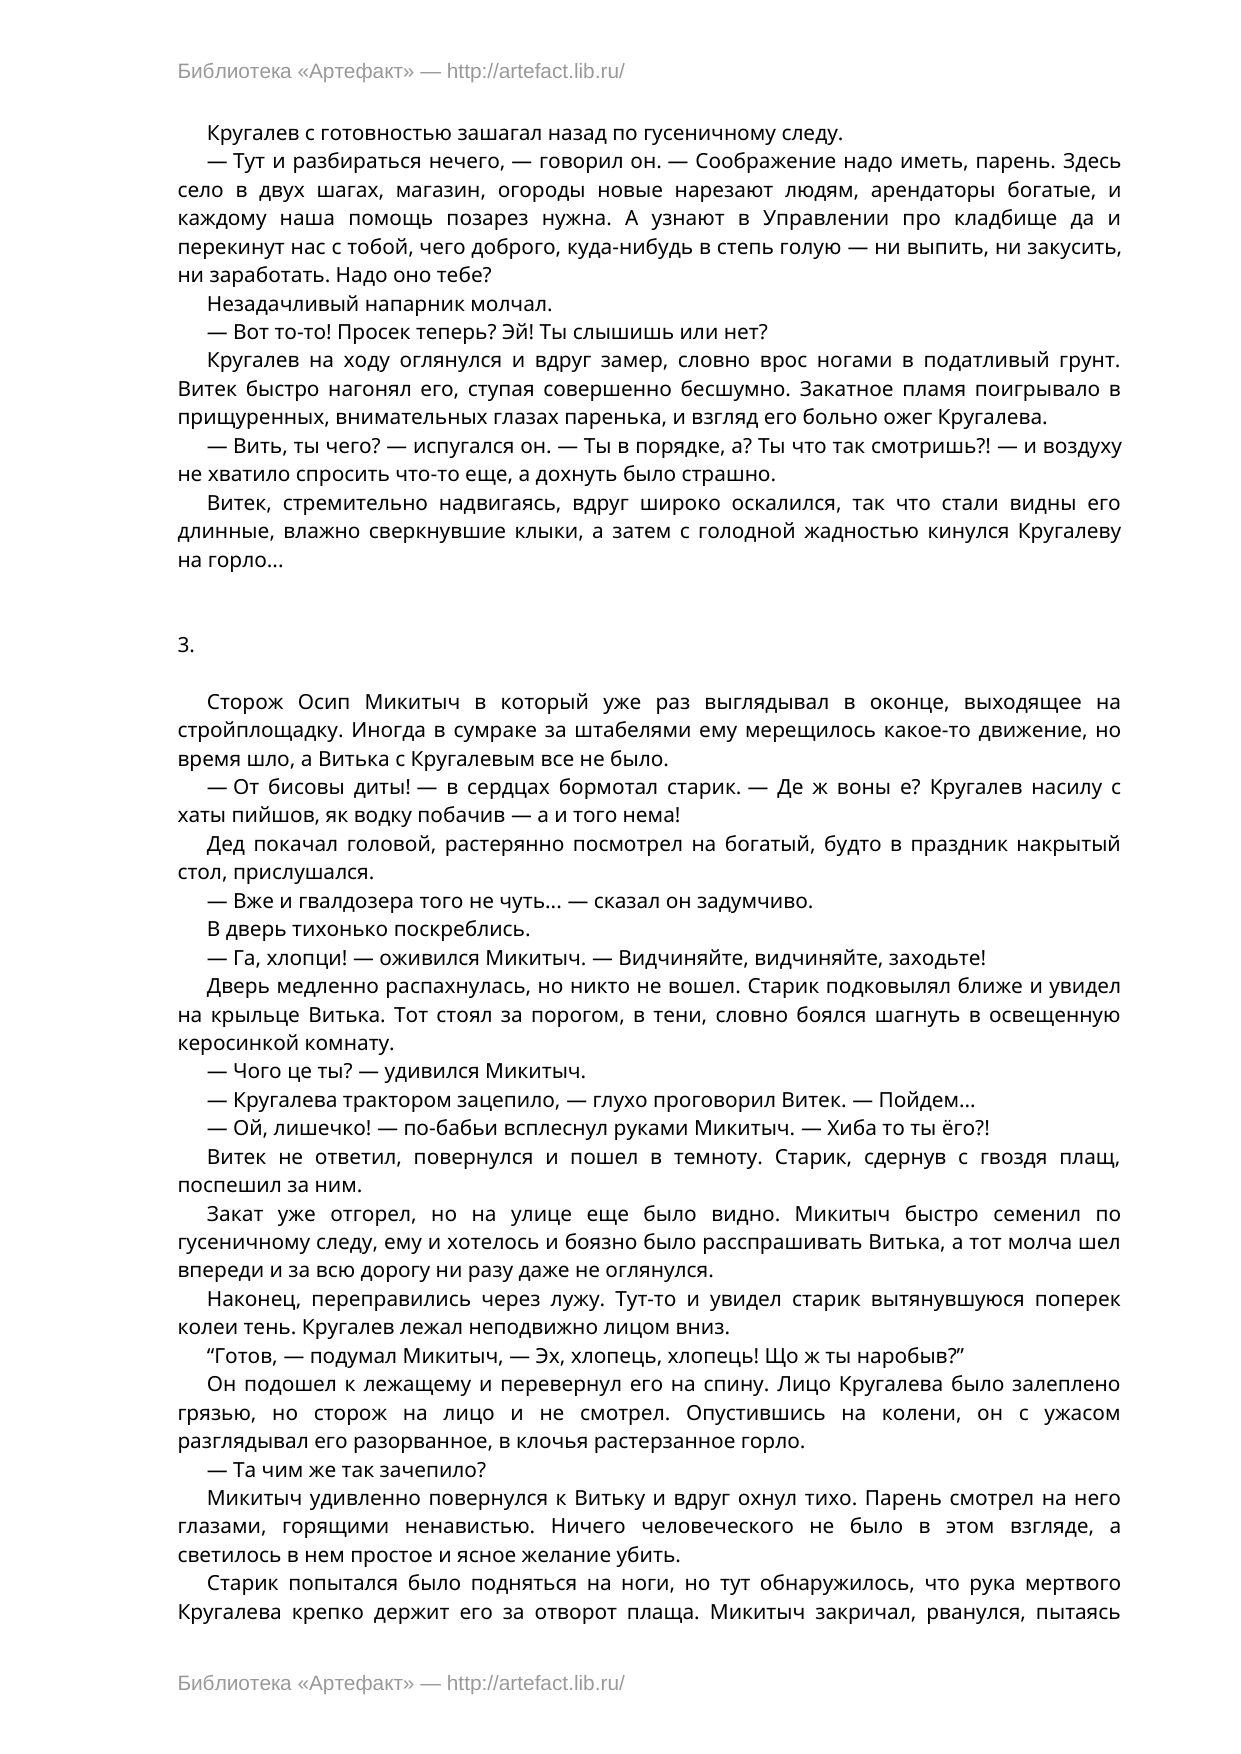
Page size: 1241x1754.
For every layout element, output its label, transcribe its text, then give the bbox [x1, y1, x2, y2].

text Витек, стремительно надвигаясь, вдруг широко оскалился, так что стали видны его длинные, влажно сверкнувшие клыки, а затем с голодной жадностью кинулся Кругалеву на горло... [177, 488, 1122, 573]
text “Готов, — подумал Микитыч, — Эх, хлопець, хлопець! Що ж ты наробыв?” [177, 1341, 1122, 1369]
text Незадачливый напарник молчал. [177, 289, 1122, 317]
text — Вить, ты чего? — испугался он. — Ты в порядке, а? Ты что так смотришь?! — и воздуху не хватило спросить что-то еще, а дохнуть было страшно. [177, 431, 1122, 488]
text — Га, хлопци! — оживился Микитыч. — Видчиняйте, видчиняйте, заходьте! [177, 943, 1122, 971]
text — Тут и разбираться нечего, — говорил он. — Соображение надо иметь, парень. Здесь село в двух шагах, магазин, огороды новые нарезают людям, арендаторы богатые, и каждому наша помощь позарез нужна. А узнают в Управлении про кладбище да и перекинут нас с тобой, чего доброго, куда-нибудь в степь голую — ни выпить, ни закусить, ни заработать. Надо оно тебе? [177, 147, 1122, 289]
text Кругалев на ходу оглянулся и вдруг замер, словно врос ногами в податливый грунт. Витек быстро нагонял его, ступая совершенно бесшумно. Закатное пламя поигрывало в прищуренных, внимательных глазах паренька, и взгляд его больно ожег Кругалева. [177, 346, 1122, 431]
text — Кругалева трактором зацепило, — глухо проговорил Витек. — Пойдем... [177, 1085, 1122, 1113]
text Наконец, переправились через лужу. Тут-то и увидел старик вытянувшуюся поперек колеи тень. Кругалев лежал неподвижно лицом вниз. [177, 1284, 1122, 1341]
text — От бисовы диты! — в сердцах бормотал старик. — Де ж воны е? Кругалев насилу с хаты пийшов, як водку побачив — а и того нема! [177, 772, 1122, 829]
text — Та чим же так зачепило? [177, 1455, 1122, 1483]
text Дед покачал головой, растерянно посмотрел на богатый, будто в праздник накрытый стол, прислушался. [177, 829, 1122, 886]
text — Ой, лишечко! — по-бабьи всплеснул руками Микитыч. — Хиба то ты ёго?! [177, 1113, 1122, 1142]
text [177, 1568, 1122, 1625]
text — Вже и гвалдозера того не чуть... — сказал он задумчиво. [177, 886, 1122, 914]
text Закат уже отгорел, но на улице еще было видно. Микитыч быстро семенил по гусеничному следу, ему и хотелось и боязно было расспрашивать Витька, а тот молча шел впереди и за всю дорогу ни разу даже не оглянулся. [177, 1199, 1122, 1284]
text Микитыч удивленно повернулся к Витьку и вдруг охнул тихо. Парень смотрел на него глазами, горящими ненавистью. Ничего человеческого не было в этом взгляде, а светилось в нем простое и ясное желание убить. [177, 1483, 1122, 1568]
text Дверь медленно распахнулась, но никто не вошел. Старик подковылял ближе и увидел на крыльце Витька. Тот стоял за порогом, в тени, словно боялся шагнуть в освещенную керосинкой комнату. [177, 971, 1122, 1057]
text Витек не ответил, повернулся и пошел в темноту. Старик, сдернув с гвоздя плащ, поспешил за ним. [177, 1142, 1122, 1199]
text Кругалев с готовностью зашагал назад по гусеничному следу. [177, 118, 1122, 147]
text Сторож Осип Микитыч в который уже раз выглядывал в оконце, выходящее на стройплощадку. Иногда в сумраке за штабелями ему мерещилось какое-то движение, но время шло, а Витька с Кругалевым все не было. [177, 687, 1122, 772]
text В дверь тихонько поскреблись. [177, 914, 1122, 943]
text — Чого це ты? — удивился Микитыч. [177, 1057, 1122, 1085]
subtitle 3. [177, 630, 1122, 658]
text — Вот то-то! Просек теперь? Эй! Ты слышишь или нет? [177, 317, 1122, 346]
text Он подошел к лежащему и перевернул его на спину. Лицо Кругалева было залеплено грязью, но сторож на лицо и не смотрел. Опустившись на колени, он с ужасом разглядывал его разорванное, в клочья растерзанное горло. [177, 1369, 1122, 1455]
